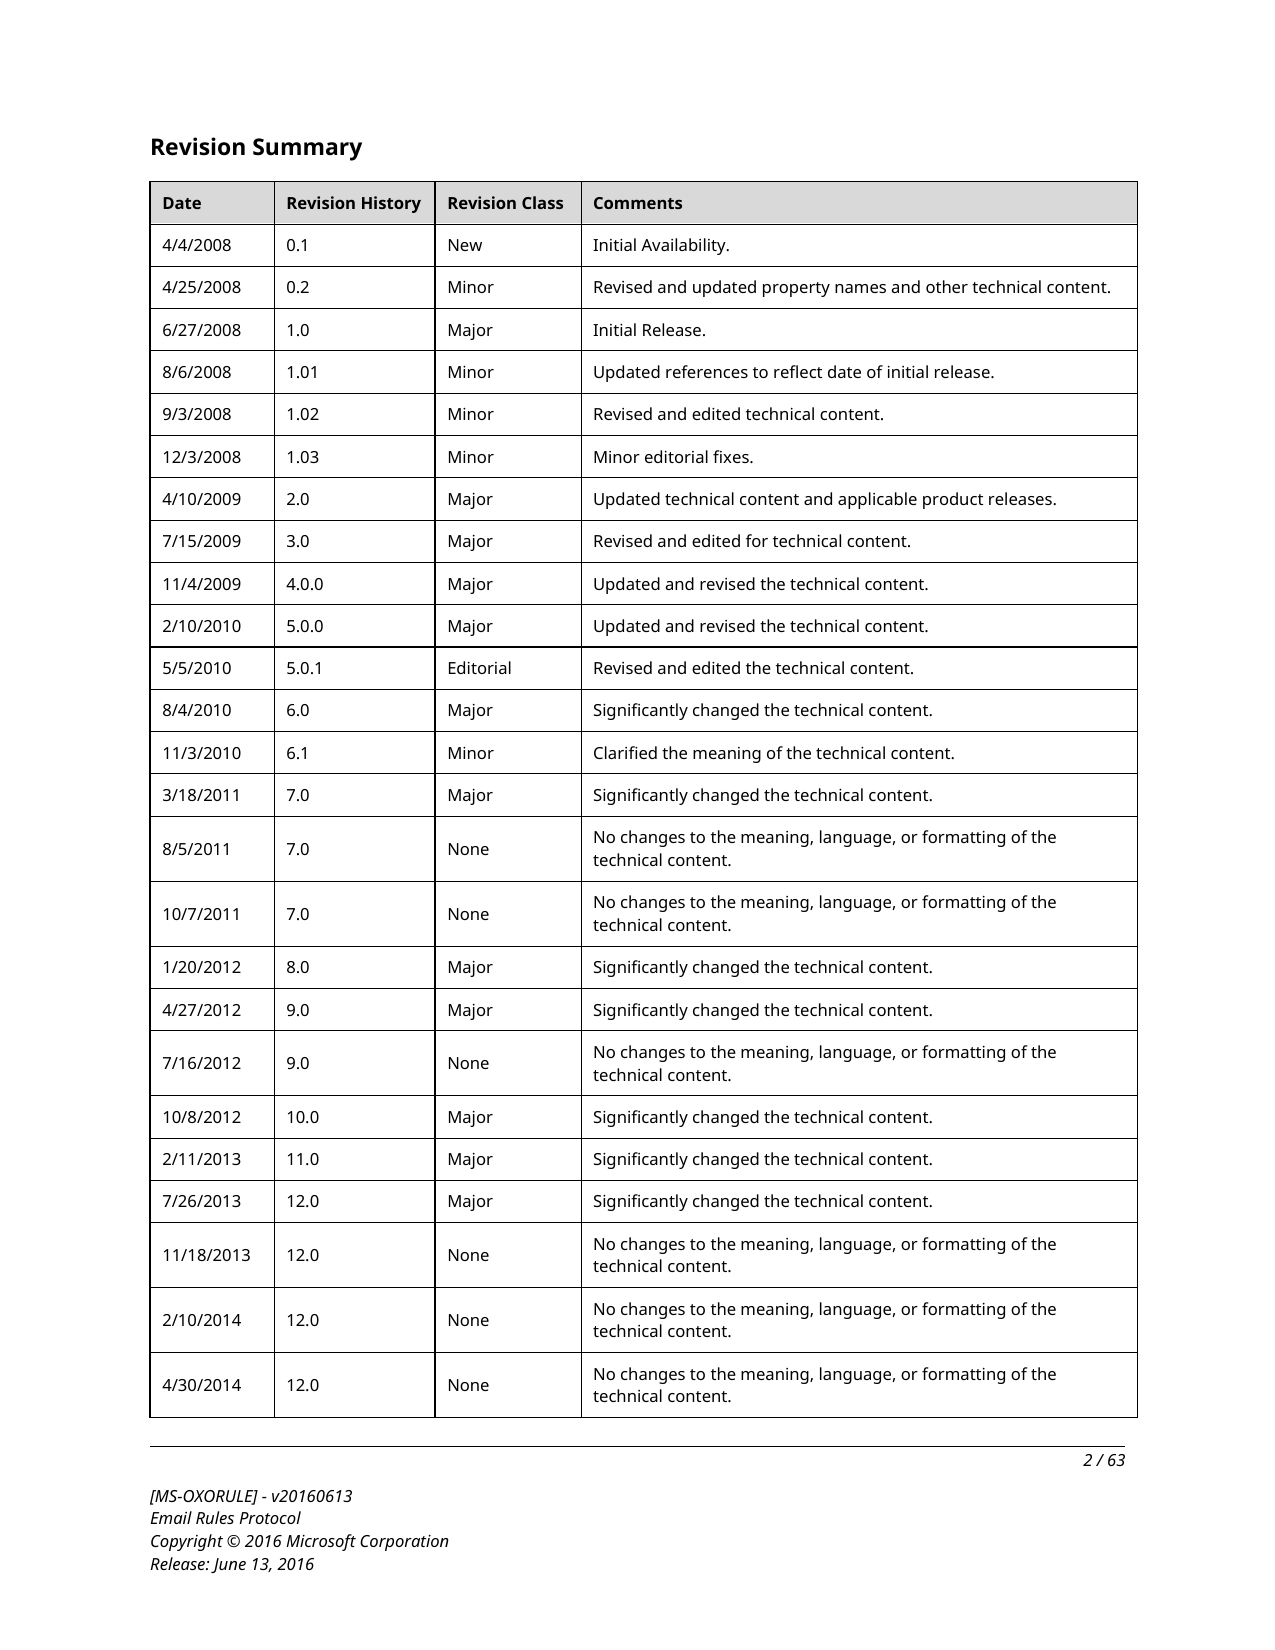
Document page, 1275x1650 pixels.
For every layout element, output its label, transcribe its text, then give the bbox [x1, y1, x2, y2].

table_cell 11/4/2009 [151, 563, 274, 604]
table_cell Significantly changed the technical content. [582, 774, 1137, 816]
table_cell Updated and revised the technical content. [582, 563, 1137, 604]
table_cell 5.0.1 [275, 648, 434, 689]
table_cell None [436, 1031, 581, 1095]
table_cell Major [436, 478, 581, 519]
table_cell 4/10/2009 [151, 478, 274, 519]
table_cell Minor [436, 267, 581, 308]
table_cell 6/27/2008 [151, 309, 274, 350]
table_cell Initial Release. [582, 309, 1137, 350]
table_cell None [436, 882, 581, 946]
text Revision Summary [150, 131, 1125, 162]
table_cell Significantly changed the technical content. [582, 989, 1137, 1030]
table_cell No changes to the meaning, language, or formatting of the technical content. [582, 817, 1137, 881]
table_cell 0.1 [275, 225, 434, 266]
table_cell Significantly changed the technical content. [582, 690, 1137, 731]
table_cell Major [436, 521, 581, 562]
table_cell 6.1 [275, 732, 434, 773]
table_cell 12.0 [275, 1223, 434, 1287]
table_cell Significantly changed the technical content. [582, 947, 1137, 988]
table_cell 7/15/2009 [151, 521, 274, 562]
table_cell None [436, 1353, 581, 1417]
table_cell 9.0 [275, 989, 434, 1030]
table_cell 4/27/2012 [151, 989, 274, 1030]
table_cell Major [436, 1139, 581, 1180]
table_cell 6.0 [275, 690, 434, 731]
table_cell 2/10/2014 [151, 1288, 274, 1352]
table_cell 2.0 [275, 478, 434, 519]
table_cell 8/4/2010 [151, 690, 274, 731]
table_cell Significantly changed the technical content. [582, 1139, 1137, 1180]
table_cell Major [436, 947, 581, 988]
table_cell Major [436, 1096, 581, 1137]
table_cell Major [436, 690, 581, 731]
table_cell Major [436, 309, 581, 350]
table_cell 1.03 [275, 436, 434, 477]
table_cell 2/11/2013 [151, 1139, 274, 1180]
table_cell No changes to the meaning, language, or formatting of the technical content. [582, 882, 1137, 946]
table_cell 9.0 [275, 1031, 434, 1095]
table_cell Minor [436, 394, 581, 435]
table_cell 10.0 [275, 1096, 434, 1137]
table_cell Minor [436, 351, 581, 393]
table_cell 2/10/2010 [151, 605, 274, 646]
table_cell Minor editorial fixes. [582, 436, 1137, 477]
table_cell 12.0 [275, 1181, 434, 1222]
table_cell Editorial [436, 648, 581, 689]
table_cell Updated technical content and applicable product releases. [582, 478, 1137, 519]
table_cell 0.2 [275, 267, 434, 308]
table_cell None [436, 1288, 581, 1352]
table_cell 4/4/2008 [151, 225, 274, 266]
table_cell Revised and updated property names and other technical content. [582, 267, 1137, 308]
table_cell Revised and edited the technical content. [582, 648, 1137, 689]
table_cell None [436, 817, 581, 881]
table_header Date [151, 182, 274, 223]
table_cell 11.0 [275, 1139, 434, 1180]
table_cell 1/20/2012 [151, 947, 274, 988]
table_cell None [436, 1223, 581, 1287]
table_cell Major [436, 563, 581, 604]
table_cell 3/18/2011 [151, 774, 274, 816]
table_cell 5.0.0 [275, 605, 434, 646]
table_cell 8/5/2011 [151, 817, 274, 881]
table_cell Updated references to reflect date of initial release. [582, 351, 1137, 393]
table_cell 7/16/2012 [151, 1031, 274, 1095]
table_cell 1.0 [275, 309, 434, 350]
table_header Revision Class [436, 182, 581, 223]
table_cell 7.0 [275, 882, 434, 946]
table_cell 3.0 [275, 521, 434, 562]
table_cell Revised and edited technical content. [582, 394, 1137, 435]
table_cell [582, 1288, 1137, 1352]
table_cell 7.0 [275, 774, 434, 816]
table_cell 7.0 [275, 817, 434, 881]
table_cell Minor [436, 436, 581, 477]
table_cell 9/3/2008 [151, 394, 274, 435]
table_cell 11/3/2010 [151, 732, 274, 773]
table_cell Updated and revised the technical content. [582, 605, 1137, 646]
table_cell 4.0.0 [275, 563, 434, 604]
table_cell Revised and edited for technical content. [582, 521, 1137, 562]
table_cell 12/3/2008 [151, 436, 274, 477]
table_cell Minor [436, 732, 581, 773]
table_cell 1.01 [275, 351, 434, 393]
table_header Revision History [275, 182, 434, 223]
table_cell 12.0 [275, 1353, 434, 1417]
table_cell Major [436, 605, 581, 646]
table_cell New [436, 225, 581, 266]
table_cell Significantly changed the technical content. [582, 1096, 1137, 1137]
table_cell 4/25/2008 [151, 267, 274, 308]
table_header Comments [582, 182, 1137, 223]
table_cell Initial Availability. [582, 225, 1137, 266]
table_cell 11/18/2013 [151, 1223, 274, 1287]
table_cell 5/5/2010 [151, 648, 274, 689]
table_cell 7/26/2013 [151, 1181, 274, 1222]
table_cell No changes to the meaning, language, or formatting of the technical content. [582, 1223, 1137, 1287]
table_cell Major [436, 774, 581, 816]
table_cell 8.0 [275, 947, 434, 988]
table_cell 4/30/2014 [151, 1353, 274, 1417]
table_cell 8/6/2008 [151, 351, 274, 393]
table_cell 10/8/2012 [151, 1096, 274, 1137]
table_cell 10/7/2011 [151, 882, 274, 946]
table_cell No changes to the meaning, language, or formatting of the technical content. [582, 1031, 1137, 1095]
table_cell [582, 1353, 1137, 1417]
table_cell Significantly changed the technical content. [582, 1181, 1137, 1222]
table_cell Major [436, 989, 581, 1030]
table_cell Major [436, 1181, 581, 1222]
table_cell 12.0 [275, 1288, 434, 1352]
table_cell Clarified the meaning of the technical content. [582, 732, 1137, 773]
table_cell 1.02 [275, 394, 434, 435]
